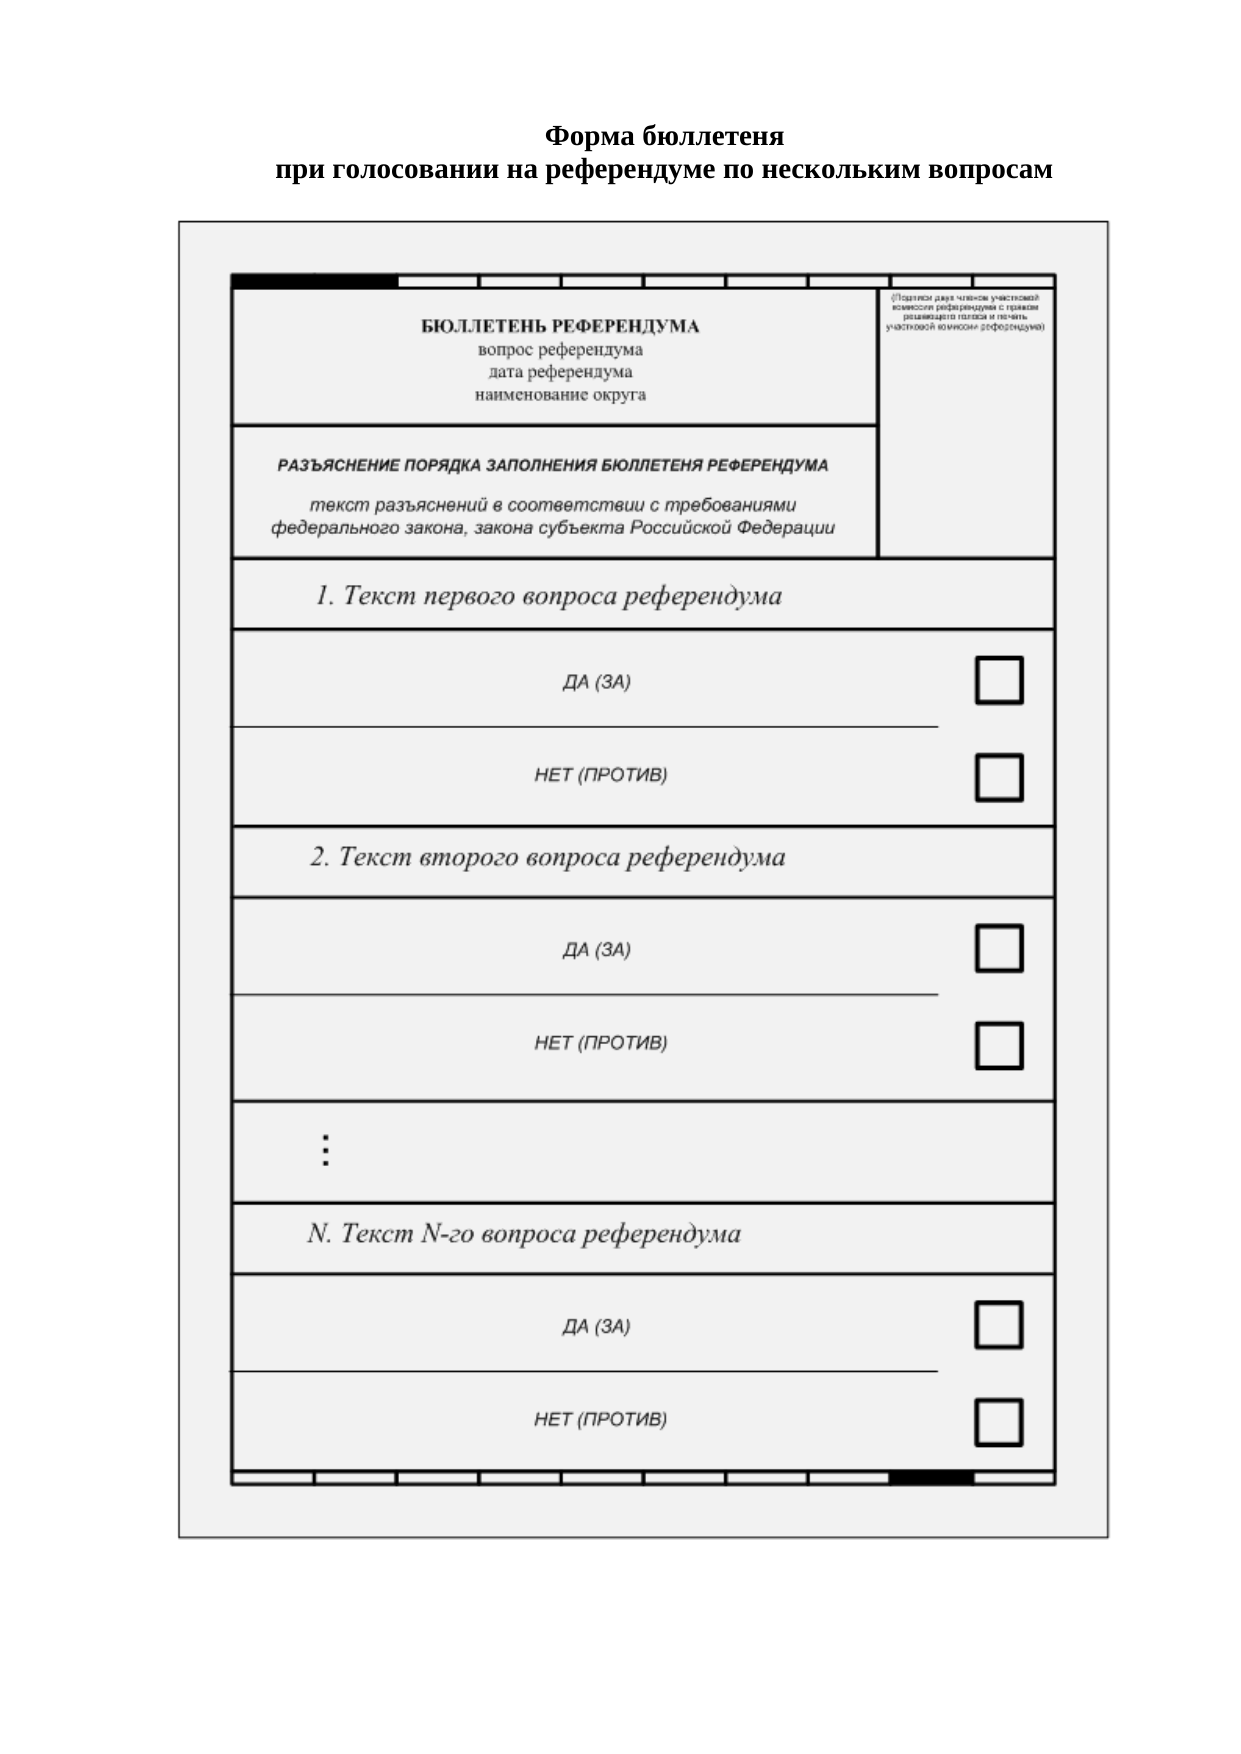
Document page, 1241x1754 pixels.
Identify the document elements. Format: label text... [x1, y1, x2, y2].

text Форма бюллетеня при голосовании на референдуме по нескольким вопросам [177, 118, 1152, 185]
picture [177, 218, 1115, 1543]
